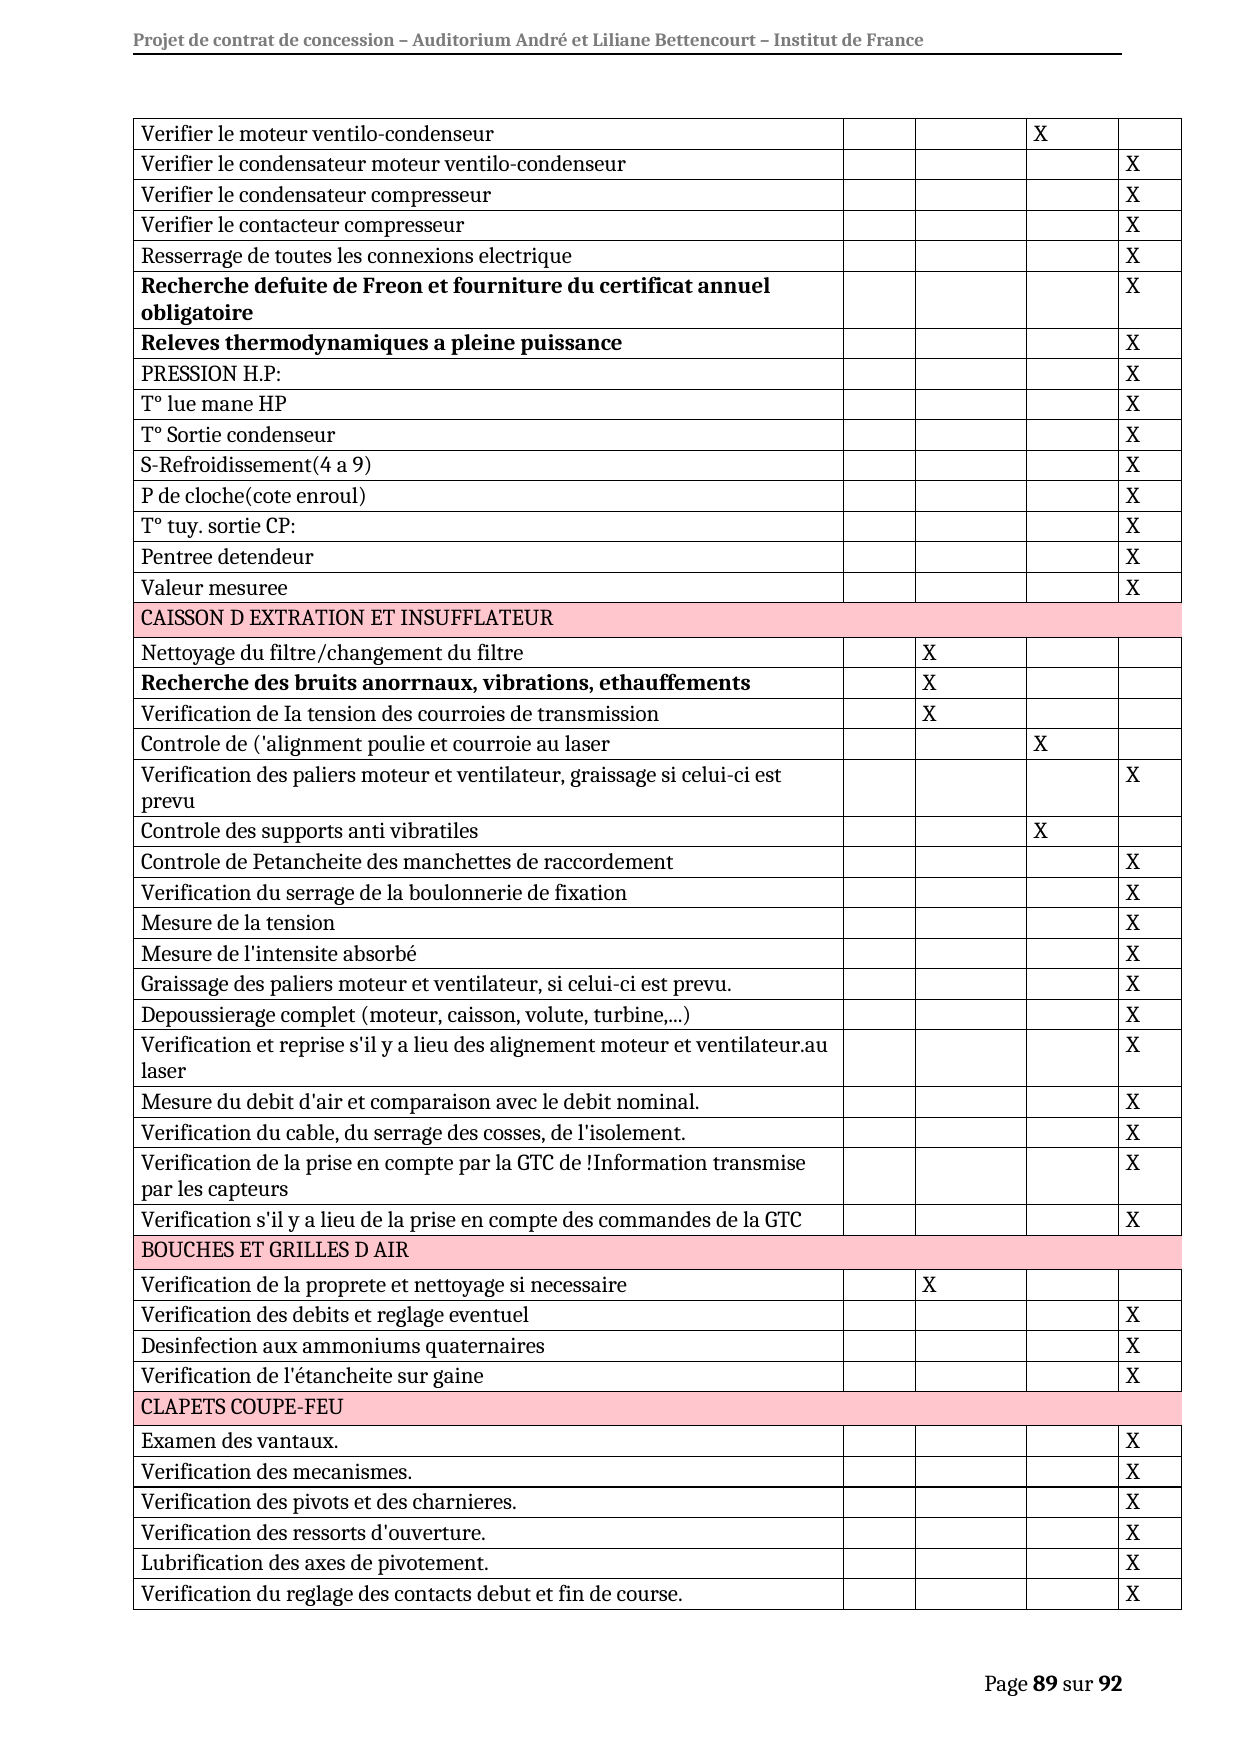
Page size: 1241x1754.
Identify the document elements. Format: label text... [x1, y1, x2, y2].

table_cell [916, 760, 1026, 816]
table_cell [916, 390, 1026, 419]
table_cell T° tuy. sortie CP: [134, 512, 843, 541]
table_cell Desinfection aux ammoniums quaternaires [134, 1331, 843, 1361]
table_cell Verification de Ia tension des courroies de transmission [134, 699, 843, 728]
table_cell [844, 760, 915, 816]
table_cell X [1119, 1549, 1181, 1578]
table_cell X [1119, 272, 1181, 328]
table_cell [844, 119, 915, 149]
table_cell [1027, 1301, 1118, 1330]
table_cell X [1119, 481, 1181, 511]
table_cell [844, 390, 915, 419]
table_cell [1119, 119, 1181, 149]
table_cell X [1119, 908, 1181, 938]
table_cell [1027, 1205, 1118, 1234]
table_cell [844, 241, 915, 271]
table_cell [916, 1457, 1026, 1486]
table_cell [1119, 817, 1181, 846]
table_cell Pentree detendeur [134, 542, 843, 572]
table_cell X [1119, 1205, 1181, 1234]
table_cell [916, 180, 1026, 210]
table_cell X [916, 638, 1026, 667]
table_cell [1027, 573, 1118, 602]
table_cell [1119, 668, 1181, 698]
table_cell [1027, 1087, 1118, 1117]
table_cell [1027, 420, 1118, 450]
table_cell [916, 481, 1026, 511]
table_cell T° Sortie condenseur [134, 420, 843, 450]
table_cell [844, 1457, 915, 1486]
table_cell [844, 1087, 915, 1117]
table_cell [844, 1518, 915, 1547]
table_cell [916, 939, 1026, 968]
table_cell Controle de Petancheite des manchettes de raccordement [134, 847, 843, 877]
table_cell X [1119, 939, 1181, 968]
table_cell [844, 699, 915, 728]
table_cell [844, 878, 915, 907]
table_cell Verification de la proprete et nettoyage si necessaire [134, 1270, 843, 1299]
table_cell X [1119, 241, 1181, 271]
table_cell Verification du reglage des contacts debut et fin de course. [134, 1579, 843, 1608]
table_cell [916, 847, 1026, 877]
table_cell [916, 1030, 1026, 1086]
table_cell [844, 1362, 915, 1391]
table_cell [916, 1087, 1026, 1117]
table_cell [916, 1362, 1026, 1391]
table_cell Mesure de l'intensite absorbé [134, 939, 843, 968]
table_cell [1027, 481, 1118, 511]
table_cell [844, 1030, 915, 1086]
table_cell [1027, 638, 1118, 667]
table_cell Controle des supports anti vibratiles [134, 817, 843, 846]
table_cell X [1119, 150, 1181, 179]
table_cell [1027, 1362, 1118, 1391]
table_cell X [1119, 1301, 1181, 1330]
table_cell [844, 451, 915, 480]
table_cell X [1119, 542, 1181, 572]
table_cell X [1119, 969, 1181, 999]
table_cell [1027, 1457, 1118, 1486]
table_cell [1027, 1426, 1118, 1456]
table_cell X [1119, 1362, 1181, 1391]
table_cell Valeur mesuree [134, 573, 843, 602]
table_cell X [1027, 119, 1118, 149]
table_cell [844, 211, 915, 240]
table_cell X [1119, 1457, 1181, 1486]
table_cell [1027, 1000, 1118, 1029]
table_cell [916, 329, 1026, 358]
table_cell Verification des paliers moteur et ventilateur, graissage si celui-ci est prevu [134, 760, 843, 816]
table_cell Verification de l'étancheite sur gaine [134, 1362, 843, 1391]
table_cell [916, 1579, 1026, 1608]
table_cell [844, 1118, 915, 1147]
table_cell Verifier le condensateur moteur ventilo-condenseur [134, 150, 843, 179]
table_cell T° lue mane HP [134, 390, 843, 419]
table_cell [916, 878, 1026, 907]
table_cell X [916, 1270, 1026, 1299]
table_cell [916, 241, 1026, 271]
table_cell [1027, 329, 1118, 358]
table_cell X [916, 668, 1026, 698]
table_cell [916, 420, 1026, 450]
table_cell X [1119, 1488, 1181, 1517]
table_cell X [916, 699, 1026, 728]
table_cell [844, 668, 915, 698]
table_cell [1027, 847, 1118, 877]
table_cell [1027, 542, 1118, 572]
table_cell [1027, 1331, 1118, 1361]
table_cell Releves thermodynamiques a pleine puissance [134, 329, 843, 358]
table_cell [844, 1205, 915, 1234]
table_cell X [1119, 1030, 1181, 1086]
table_cell [844, 1148, 915, 1204]
table_cell [844, 329, 915, 358]
table_cell [916, 969, 1026, 999]
table_cell [1027, 969, 1118, 999]
table_cell Verification s'il y a lieu de la prise en compte des commandes de la GTC [134, 1205, 843, 1234]
table_cell X [1119, 1118, 1181, 1147]
table_cell Verification du cable, du serrage des cosses, de l'isolement. [134, 1118, 843, 1147]
table_cell [844, 847, 915, 877]
table_cell [916, 542, 1026, 572]
table_cell Mesure du debit d'air et comparaison avec le debit nominal. [134, 1087, 843, 1117]
table_cell [916, 1301, 1026, 1330]
table_cell X [1119, 878, 1181, 907]
table_cell Examen des vantaux. [134, 1426, 843, 1456]
table_cell [1027, 512, 1118, 541]
table_cell [916, 817, 1026, 846]
table_cell [916, 573, 1026, 602]
table_cell [1027, 1518, 1118, 1547]
table_cell [916, 211, 1026, 240]
table_cell [1027, 1549, 1118, 1578]
table_cell [844, 359, 915, 389]
table_cell X [1119, 1000, 1181, 1029]
table_cell Mesure de la tension [134, 908, 843, 938]
table_cell P de cloche(cote enroul) [134, 481, 843, 511]
table_cell [916, 908, 1026, 938]
table_cell X [1119, 390, 1181, 419]
table_cell [1119, 729, 1181, 759]
table_cell X [1119, 1148, 1181, 1204]
table_cell Verification des ressorts d'ouverture. [134, 1518, 843, 1547]
table_cell Verification et reprise s'il y a lieu des alignement moteur et ventilateur.au laser [134, 1030, 843, 1086]
table_cell Verifier le contacteur compresseur [134, 211, 843, 240]
table_cell [916, 1518, 1026, 1547]
table_cell [1027, 359, 1118, 389]
table_cell [1027, 241, 1118, 271]
table_cell [1119, 1270, 1181, 1299]
table_cell [844, 1488, 915, 1517]
table_cell Verification des debits et reglage eventuel [134, 1301, 843, 1330]
table_cell [1027, 668, 1118, 698]
table_cell [916, 1148, 1026, 1204]
table_cell [1119, 699, 1181, 728]
table_cell [916, 1426, 1026, 1456]
table_cell Verification du serrage de la boulonnerie de fixation [134, 878, 843, 907]
table_cell CLAPETS COUPE-FEU [134, 1392, 1182, 1425]
table_cell X [1119, 211, 1181, 240]
table_cell [916, 1549, 1026, 1578]
table_cell [1027, 699, 1118, 728]
table_cell X [1119, 1087, 1181, 1117]
table_cell [1027, 180, 1118, 210]
table_cell [1027, 1118, 1118, 1147]
table_cell X [1119, 1579, 1181, 1608]
table_cell [844, 969, 915, 999]
table_cell Controle de ('alignment poulie et courroie au laser [134, 729, 843, 759]
table_cell [844, 908, 915, 938]
table_cell [1027, 272, 1118, 328]
table_cell [1027, 1148, 1118, 1204]
table_cell [1119, 638, 1181, 667]
table_cell [844, 420, 915, 450]
table_cell [1027, 1270, 1118, 1299]
table_cell Verification de la prise en compte par la GTC de !Information transmise par les capteurs [134, 1148, 843, 1204]
table_cell [916, 1488, 1026, 1517]
table_cell [1027, 1488, 1118, 1517]
table_cell [916, 1000, 1026, 1029]
table_cell [916, 272, 1026, 328]
table_cell [1027, 150, 1118, 179]
table_cell X [1119, 451, 1181, 480]
table_cell Nettoyage du filtre/changement du filtre [134, 638, 843, 667]
table_cell [916, 512, 1026, 541]
table_cell [916, 1205, 1026, 1234]
table_cell Verification des mecanismes. [134, 1457, 843, 1486]
table_cell [1027, 211, 1118, 240]
table_cell [1027, 1579, 1118, 1608]
table_cell [844, 729, 915, 759]
table_cell [1027, 878, 1118, 907]
table_cell [916, 451, 1026, 480]
table_cell X [1027, 817, 1118, 846]
table_cell X [1119, 760, 1181, 816]
table_cell [1027, 939, 1118, 968]
table_cell [844, 1270, 915, 1299]
table_cell [844, 272, 915, 328]
table_cell X [1119, 420, 1181, 450]
table_cell [844, 1331, 915, 1361]
table_cell Recherche des bruits anorrnaux, vibrations, ethauffements [134, 668, 843, 698]
table_cell [1027, 760, 1118, 816]
table_cell Graissage des paliers moteur et ventilateur, si celui-ci est prevu. [134, 969, 843, 999]
table_cell [844, 638, 915, 667]
table_cell [844, 1579, 915, 1608]
table_cell [916, 729, 1026, 759]
table_cell [844, 573, 915, 602]
table_cell [1027, 451, 1118, 480]
table_cell [844, 542, 915, 572]
table_cell X [1119, 359, 1181, 389]
table_cell [916, 150, 1026, 179]
table_cell [916, 1118, 1026, 1147]
table_cell [844, 150, 915, 179]
table_cell Recherche defuite de Freon et fourniture du certificat annuel obligatoire [134, 272, 843, 328]
table_cell Depoussierage complet (moteur, caisson, volute, turbine,...) [134, 1000, 843, 1029]
table_cell [916, 1331, 1026, 1361]
table_cell [844, 180, 915, 210]
table_cell [844, 1000, 915, 1029]
table_cell X [1119, 512, 1181, 541]
table_cell X [1119, 1518, 1181, 1547]
table_cell Lubrification des axes de pivotement. [134, 1549, 843, 1578]
table_cell [844, 1549, 915, 1578]
table_cell X [1119, 329, 1181, 358]
table_cell X [1027, 729, 1118, 759]
table_cell [844, 817, 915, 846]
table_cell X [1119, 1331, 1181, 1361]
table_cell S-Refroidissement(4 a 9) [134, 451, 843, 480]
table_cell Verification des pivots et des charnieres. [134, 1488, 843, 1517]
table_cell X [1119, 573, 1181, 602]
table_cell PRESSION H.P: [134, 359, 843, 389]
table_cell [916, 119, 1026, 149]
table_cell X [1119, 180, 1181, 210]
table_cell X [1119, 1426, 1181, 1456]
table_cell [844, 1301, 915, 1330]
table_cell [844, 512, 915, 541]
table_cell [1027, 908, 1118, 938]
table_cell CAISSON D EXTRATION ET INSUFFLATEUR [134, 603, 1182, 637]
table_cell [916, 359, 1026, 389]
table_cell Resserrage de toutes les connexions electrique [134, 241, 843, 271]
table_cell Verifier le condensateur compresseur [134, 180, 843, 210]
table_cell BOUCHES ET GRILLES D AIR [134, 1236, 1182, 1269]
table_cell [1027, 1030, 1118, 1086]
table_cell X [1119, 847, 1181, 877]
table_cell [1027, 390, 1118, 419]
table_cell [844, 1426, 915, 1456]
table_cell [844, 939, 915, 968]
table_cell Verifier le moteur ventilo-condenseur [134, 119, 843, 149]
table_cell [844, 481, 915, 511]
